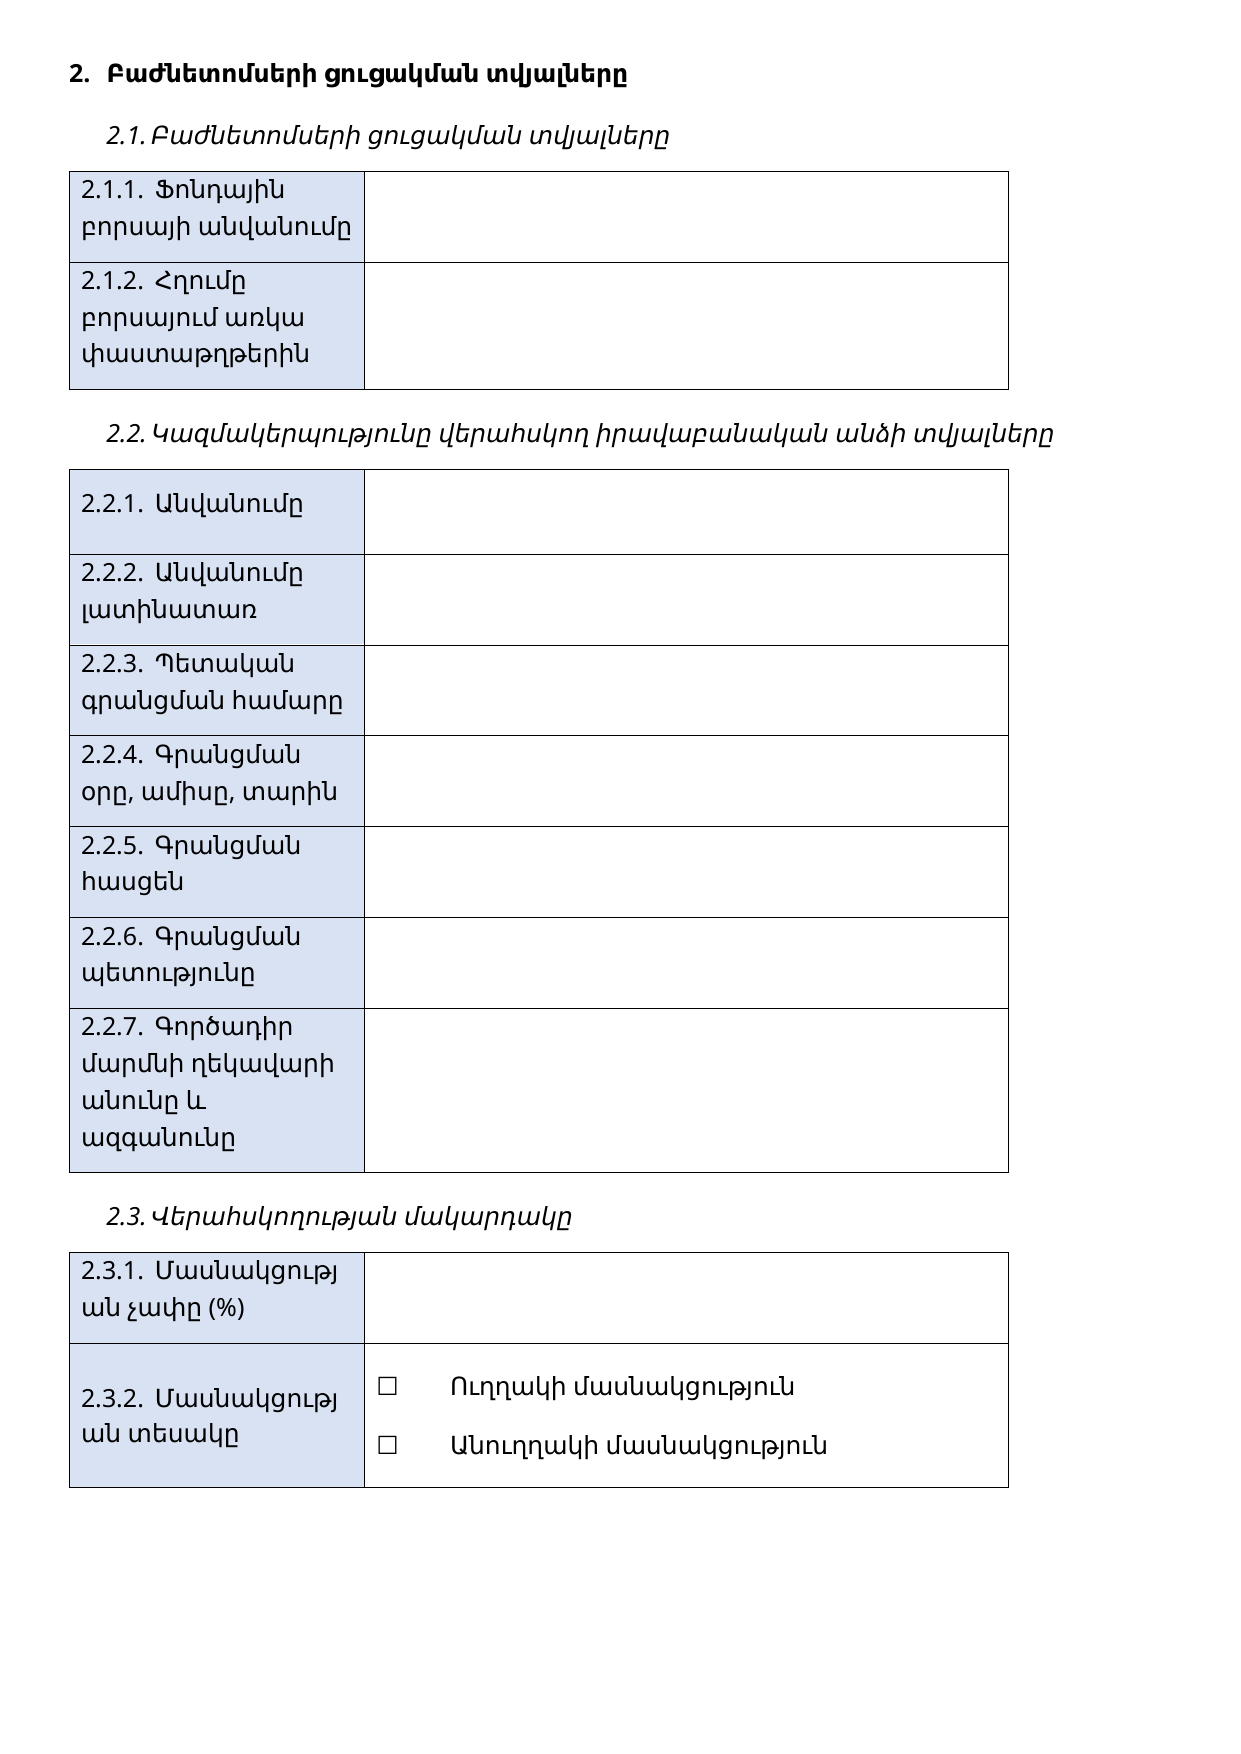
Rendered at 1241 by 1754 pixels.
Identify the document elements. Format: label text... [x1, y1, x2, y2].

table_header [365, 1253, 1008, 1343]
table_header Ֆոնդային բորսայի անվանումը [70, 172, 364, 262]
list Վերահսկողության մակարդակը [106, 1198, 1152, 1232]
table_cell Գրանցման պետությունը [70, 918, 364, 1008]
table_header Մասնակցության չափը (%) [70, 1253, 364, 1343]
table_cell [365, 1009, 1008, 1172]
table_cell [365, 263, 1008, 389]
list Բաժնետոմսերի ցուցակման տվյալները [69, 56, 1152, 89]
table_cell [365, 555, 1008, 644]
table_cell Գրանցման օրը, ամիսը, տարին [70, 736, 364, 826]
table_header [365, 470, 1008, 554]
table_cell [365, 736, 1008, 826]
table_cell Գրանցման հասցեն [70, 827, 364, 917]
table_cell Հղումը բորսայում առկա փաստաթղթերին [70, 263, 364, 389]
list Բաժնետոմսերի ցուցակման տվյալները [106, 117, 1152, 151]
table_header [365, 172, 1008, 262]
table_cell Մասնակցության տեսակը [70, 1344, 364, 1487]
table_cell [365, 918, 1008, 1008]
list Կազմակերպությունը վերահսկող իրավաբանական անձի տվյալները [106, 415, 1152, 449]
table_cell Գործադիր մարմնի ղեկավարի անունը և ազգանունը [70, 1009, 364, 1172]
table_header Անվանումը [70, 470, 364, 554]
table_cell Պետական գրանցման համարը [70, 646, 364, 735]
table_cell Անվանումը լատինատառ [70, 555, 364, 644]
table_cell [365, 1344, 1008, 1487]
table_cell [365, 646, 1008, 735]
table_cell [365, 827, 1008, 917]
